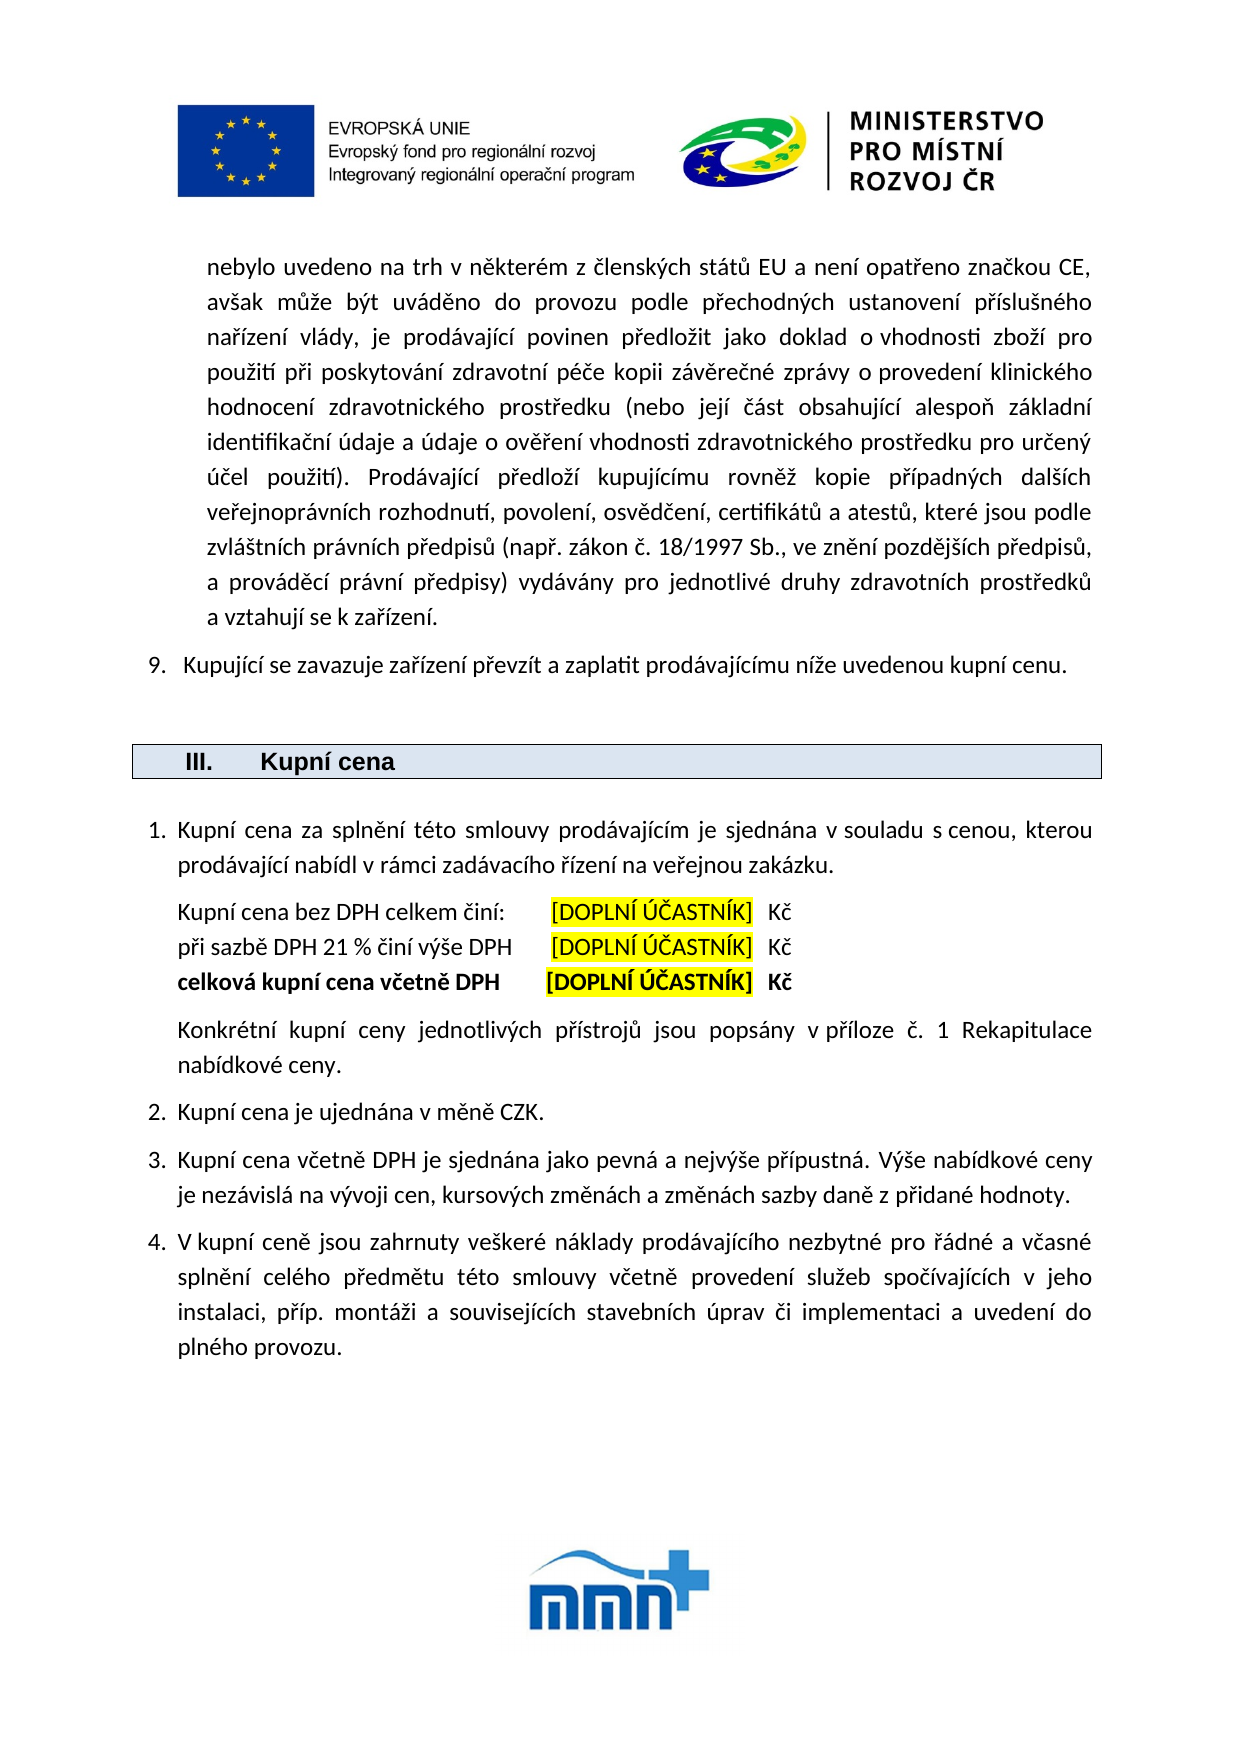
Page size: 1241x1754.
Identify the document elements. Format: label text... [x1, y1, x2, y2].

text celková kupní cena včetně DPH [DOPLNÍ ÚČASTNÍK] Kč [753, 967, 1093, 997]
subtitle Kupní cena [133, 745, 1101, 778]
text celková kupní cena včetně DPH [DOPLNÍ ÚČASTNÍK] Kč [177, 967, 546, 997]
list Kupní cena za splnění této smlouvy prodávajícím je sjednána v souladu s cenou, kterou prodávající nabídl v rámci zadávacího řízení na veřejnou zakázku. [148, 814, 1093, 879]
picture [495, 1533, 745, 1656]
text při sazbě DPH 21 % činí výše DPH [DOPLNÍ ÚČASTNÍK] Kč [177, 932, 551, 962]
list Kupující se zavazuje zařízení převzít a zaplatit prodávajícímu níže uvedenou kupní cenu. [148, 649, 1093, 679]
list Kupní cena včetně DPH je sjednána jako pevná a nejvýše přípustná. Výše nabídkové ceny je nezávislá na vývoji cen, kursových změnách a změnách sazby daně z přidané hodnoty. [148, 1144, 1093, 1209]
text při sazbě DPH 21 % činí výše DPH [DOPLNÍ ÚČASTNÍK] Kč [753, 932, 1093, 962]
text Konkrétní kupní ceny jednotlivých přístrojů jsou popsány v příloze č. 1 Rekapitulace nabídkové ceny. [177, 1014, 1093, 1079]
text Kupní cena bez DPH celkem činí: [DOPLNÍ ÚČASTNÍK] Kč [753, 897, 1093, 927]
list Kupní cena je ujednána v měně CZK. [148, 1097, 1093, 1127]
picture [147, 73, 1073, 227]
list V kupní ceně jsou zahrnuty veškeré náklady prodávajícího nezbytné pro řádné a včasné splnění celého předmětu této smlouvy včetně provedení služeb spočívajících v jeho instalaci, příp. montáži a souvisejících stavebních úprav či implementaci a uvedení do plného provozu. [148, 1227, 1093, 1362]
text Kupní cena bez DPH celkem činí: [DOPLNÍ ÚČASTNÍK] Kč [177, 897, 551, 927]
